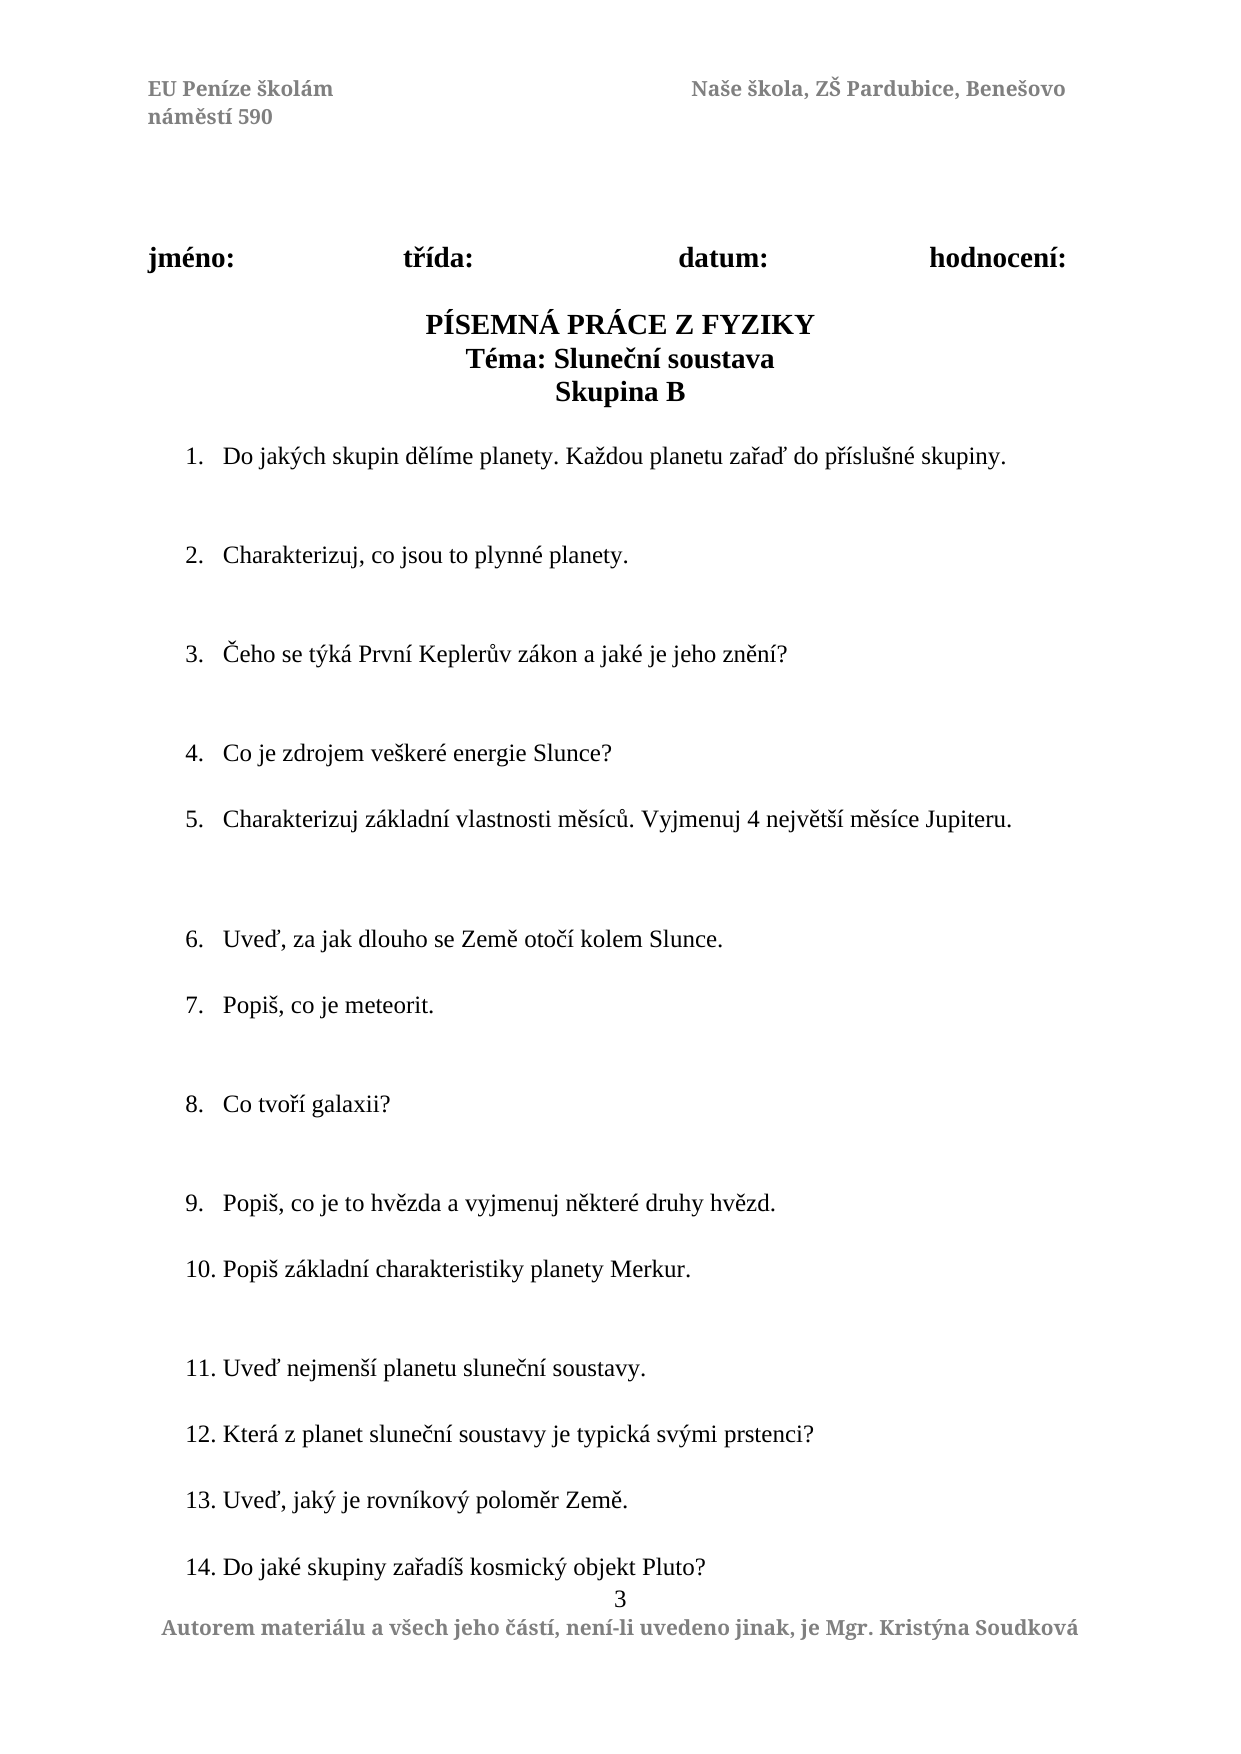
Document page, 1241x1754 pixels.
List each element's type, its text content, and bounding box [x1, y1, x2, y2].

list Do jaké skupiny zařadíš kosmický objekt Pluto? [185, 1552, 1092, 1580]
text Skupina B [148, 374, 1092, 408]
list Popiš, co je meteorit. [185, 990, 1092, 1019]
list Popiš základní charakteristiky planety Merkur. [185, 1254, 1092, 1283]
list Charakterizuj, co jsou to plynné planety. [185, 540, 1092, 569]
list Charakterizuj základní vlastnosti měsíců. Vyjmenuj 4 největší měsíce Jupiteru. [185, 804, 1092, 833]
list Čeho se týká První Keplerův zákon a jaké je jeho znění? [185, 639, 1092, 668]
list Popiš, co je to hvězda a vyjmenuj některé druhy hvězd. [185, 1188, 1092, 1217]
list Uveď, za jak dlouho se Země otočí kolem Slunce. [185, 924, 1092, 953]
list Co je zdrojem veškeré energie Slunce? [185, 738, 1092, 767]
text Téma: Sluneční soustava [148, 341, 1092, 374]
list Která z planet sluneční soustavy je typická svými prstenci? [185, 1419, 1092, 1448]
list Uveď, jaký je rovníkový poloměr Země. [185, 1486, 1092, 1514]
text jméno: třída: datum: hodnocení: [148, 240, 1092, 274]
list Co tvoří galaxii? [185, 1089, 1092, 1118]
list Do jakých skupin dělíme planety. Každou planetu zařaď do příslušné skupiny. [185, 441, 1092, 470]
text PÍSEMNÁ PRÁCE Z FYZIKY [148, 307, 1092, 341]
list Uveď nejmenší planetu sluneční soustavy. [185, 1353, 1092, 1382]
